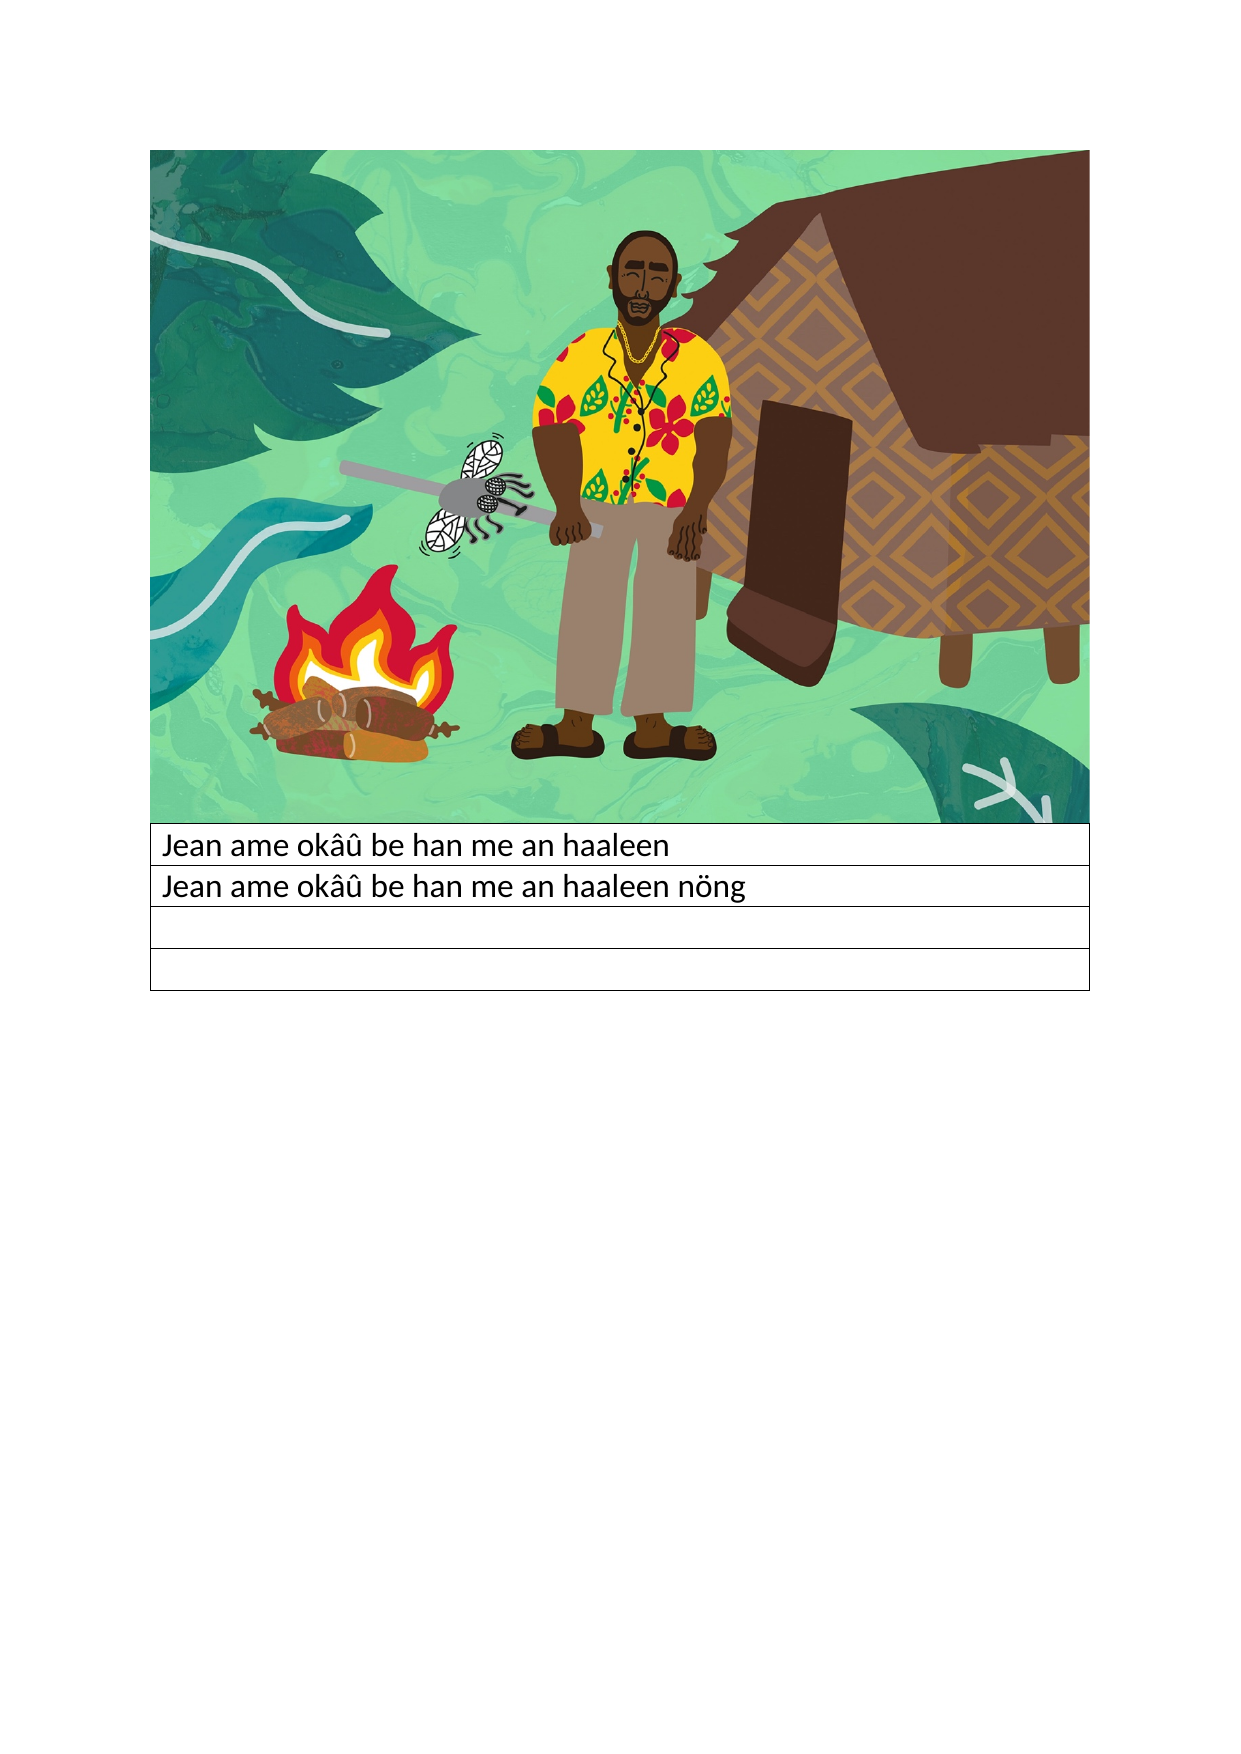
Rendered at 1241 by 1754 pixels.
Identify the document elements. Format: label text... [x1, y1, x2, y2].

table_cell [151, 907, 1089, 948]
picture [150, 150, 1090, 823]
table_cell Jean ame okâû be han me an haaleen nöng [151, 866, 1089, 906]
table_header Jean ame okâû be han me an haaleen [151, 824, 1089, 864]
table_cell [151, 949, 1089, 990]
